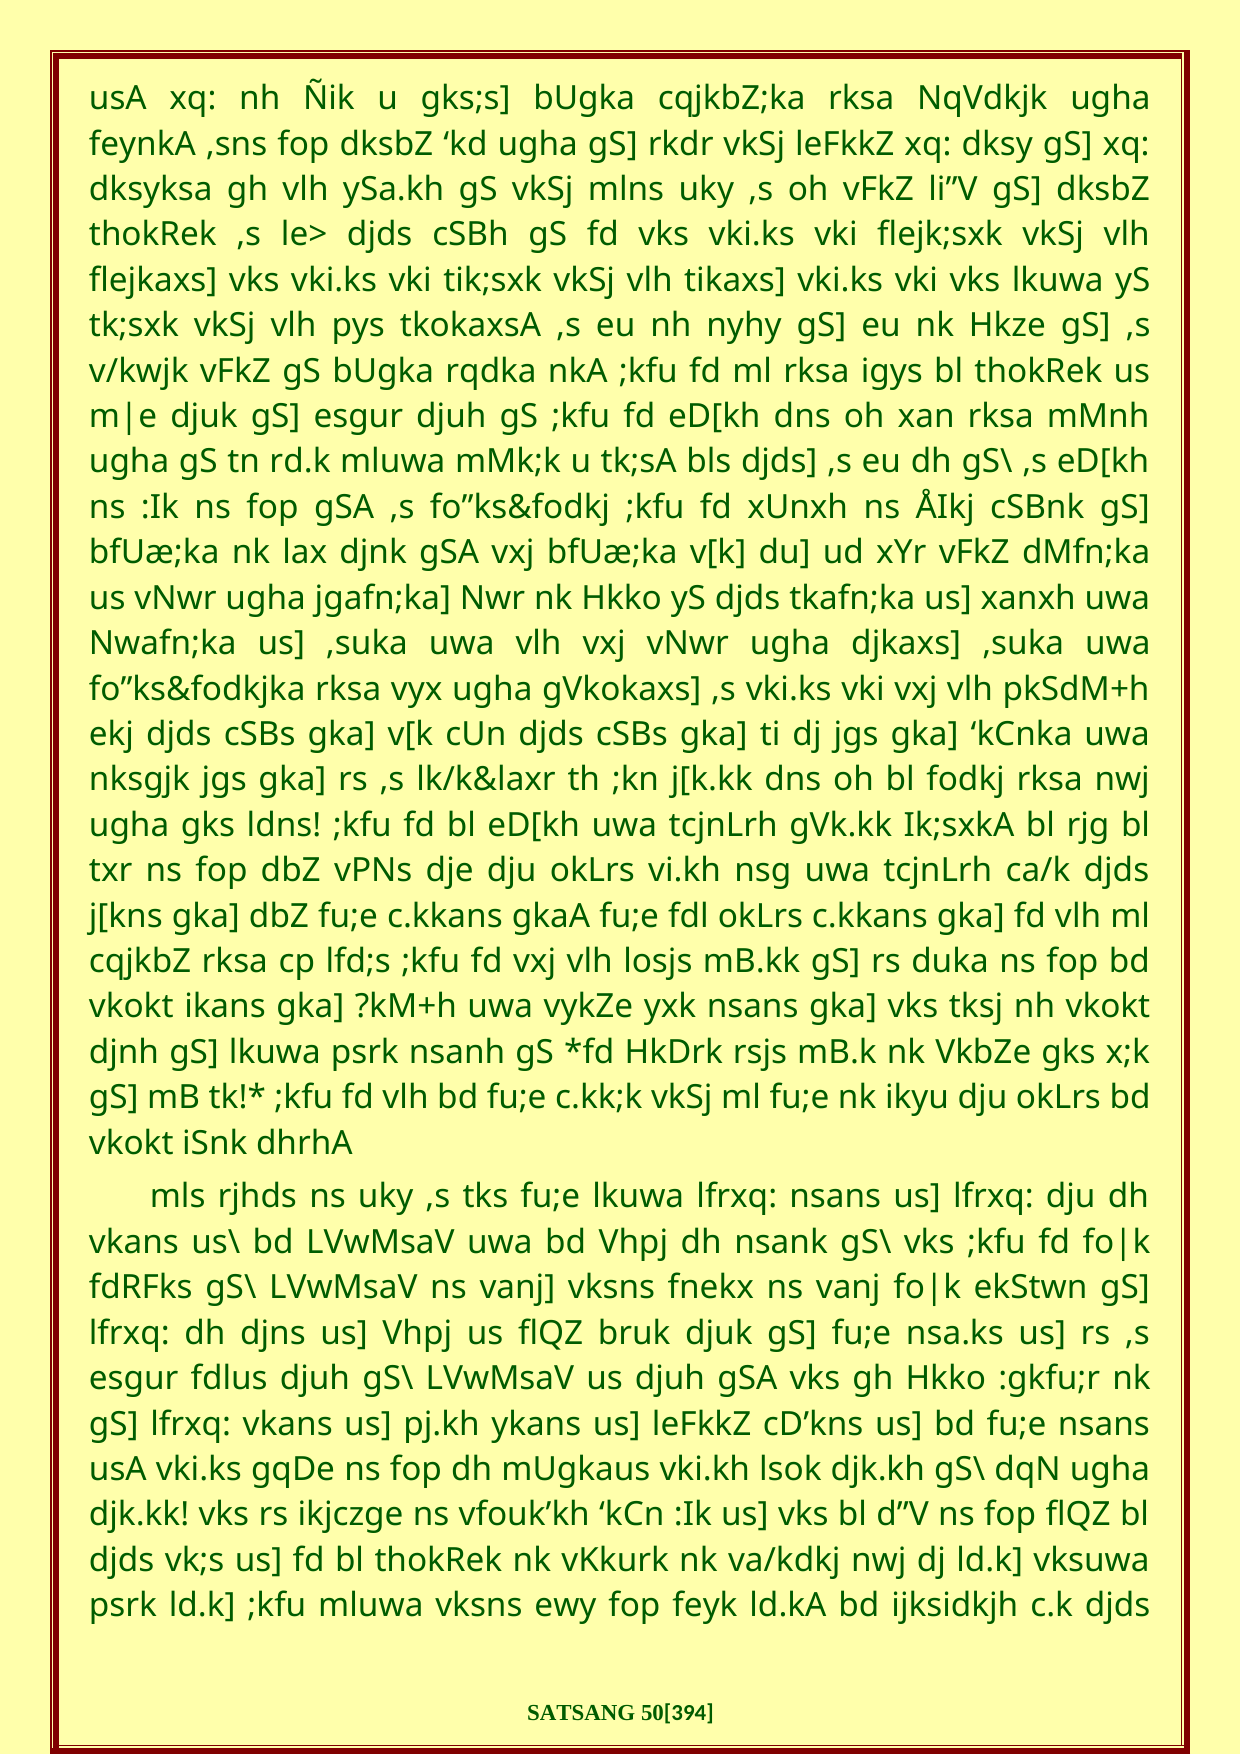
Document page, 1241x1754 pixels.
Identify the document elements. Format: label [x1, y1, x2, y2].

text [89, 74, 1152, 1164]
text [89, 1172, 1152, 1626]
